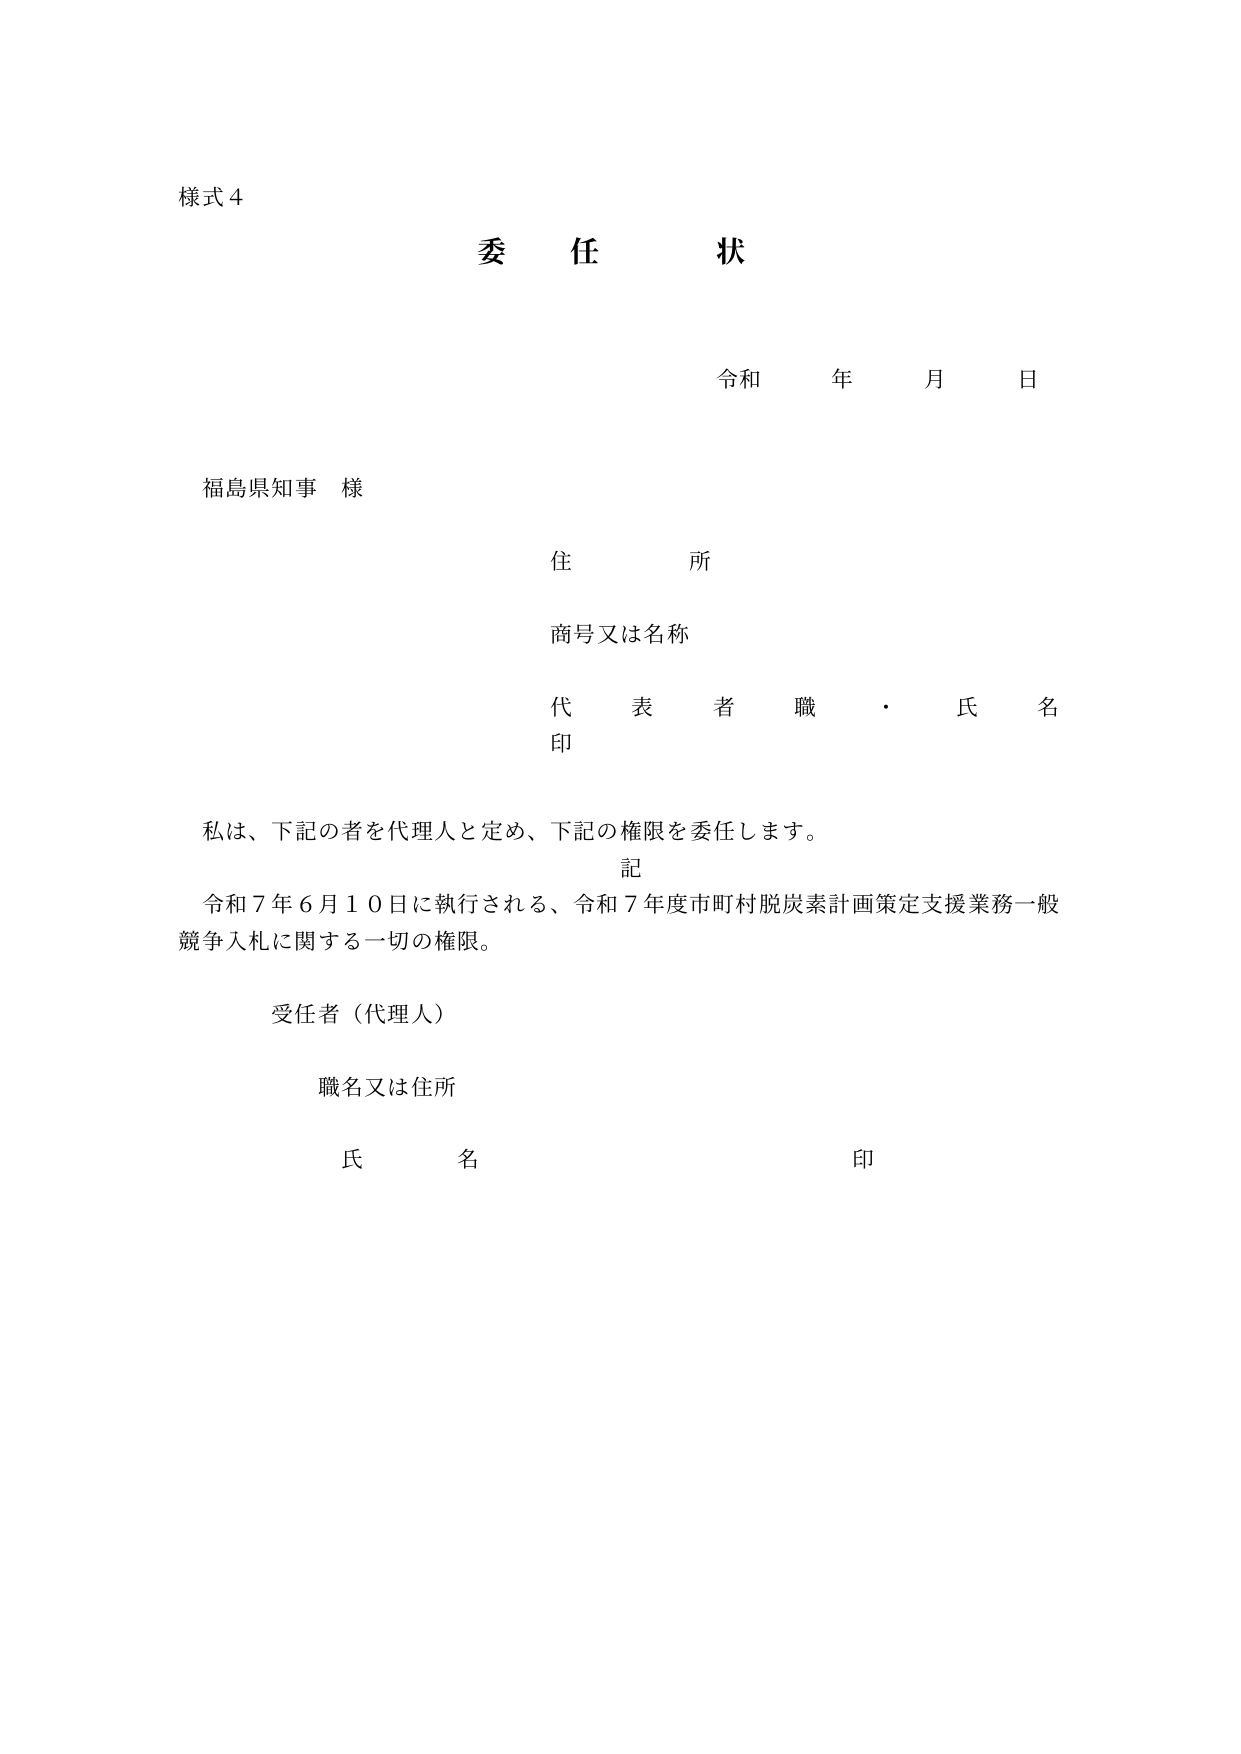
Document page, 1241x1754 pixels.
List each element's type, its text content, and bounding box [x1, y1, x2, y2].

text 住 所 [541, 542, 1061, 578]
subtitle 委任状 [179, 214, 1061, 287]
subtitle 私は、下記の者を代理人と定め、下記の権限を委任します。 [179, 812, 1061, 848]
text 福島県知事 様 [179, 469, 1061, 505]
text 令和 年 月 日 [179, 359, 1041, 396]
text 商号又は名称 [541, 615, 1061, 651]
text 令和７年６月１０日に執行される、令和７年度市町村脱炭素計画策定支援業務一般競争入札に関する一切の権限。 [179, 885, 1061, 958]
subtitle 記 [179, 848, 1061, 885]
text 受任者（代理人） [179, 994, 1061, 1031]
text 様式４ [179, 177, 1061, 214]
text 職名又は住所 [179, 1067, 1061, 1104]
text 代表者職・氏名 印 [541, 688, 1061, 761]
text 氏 名 印 [179, 1140, 1061, 1177]
